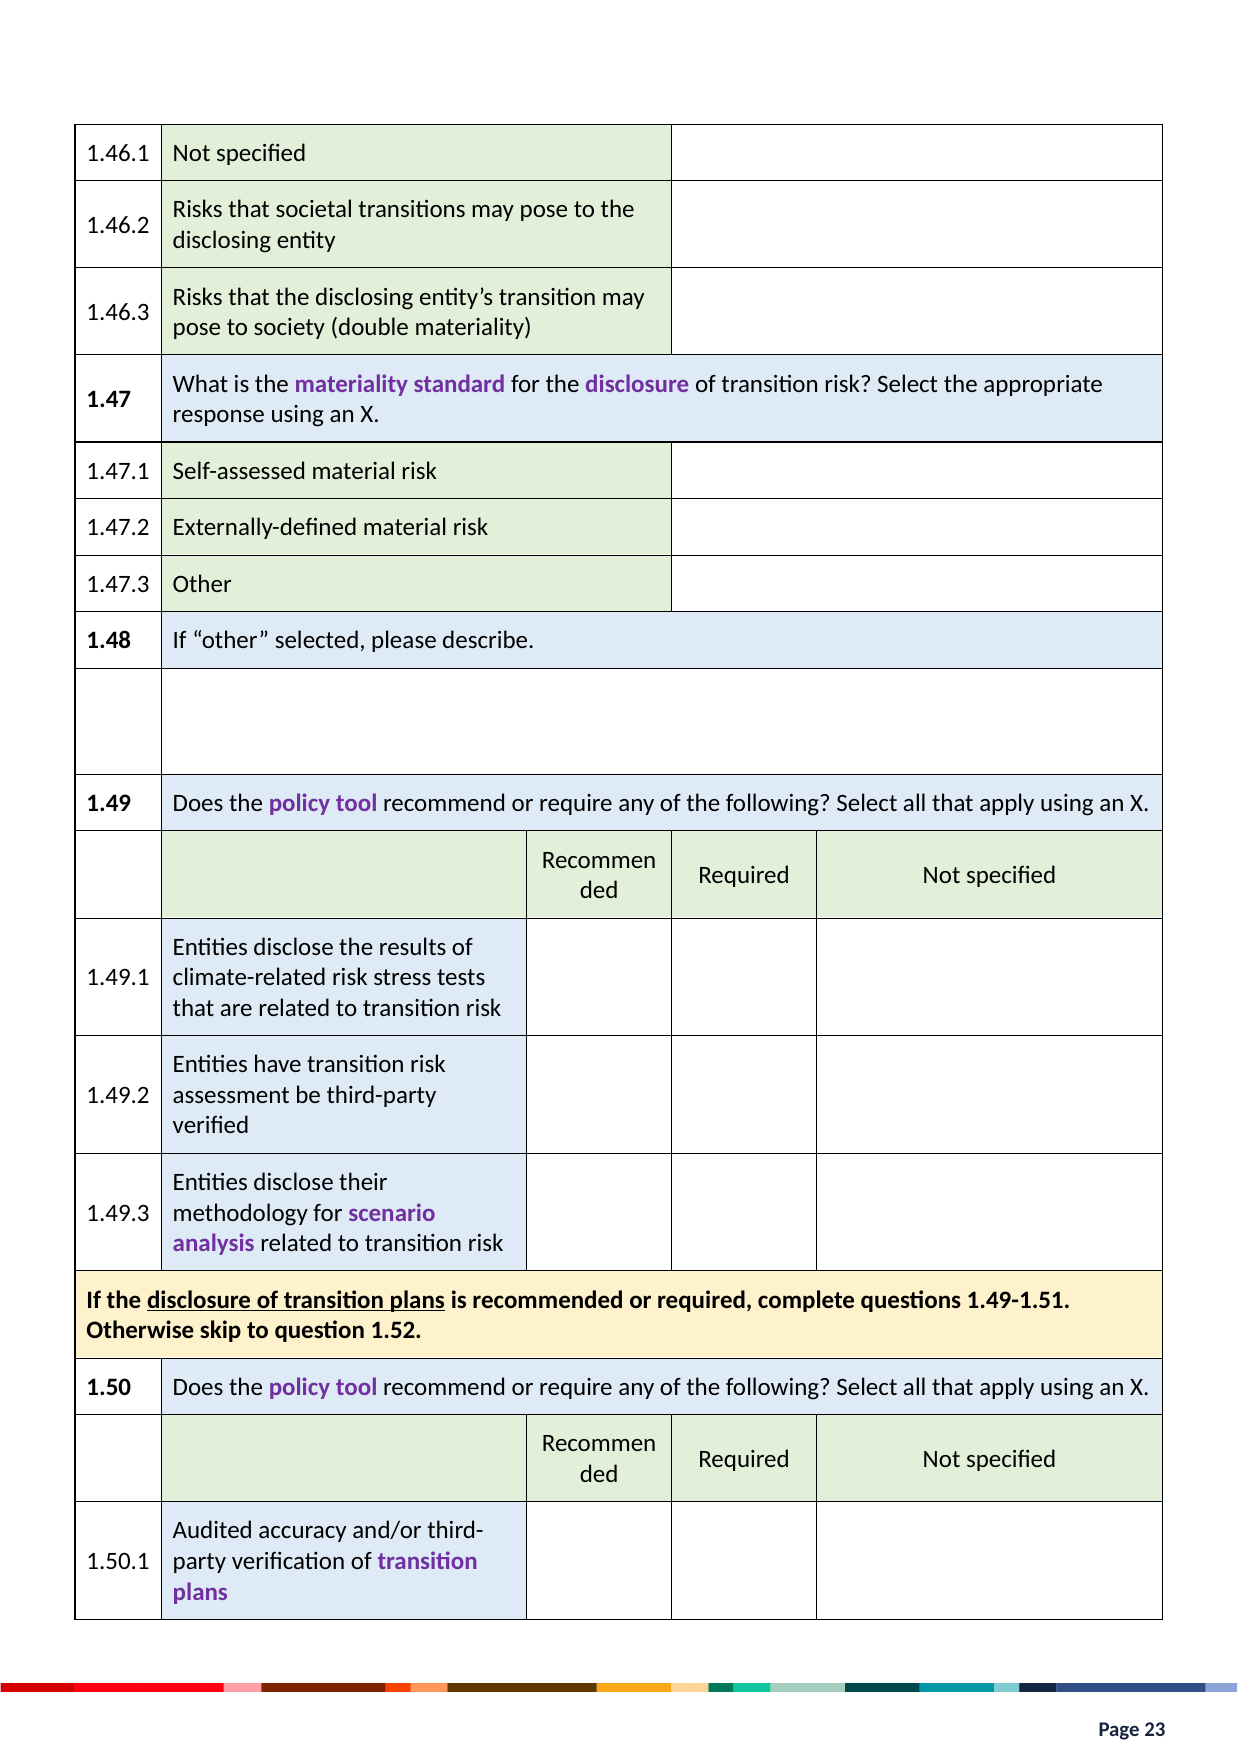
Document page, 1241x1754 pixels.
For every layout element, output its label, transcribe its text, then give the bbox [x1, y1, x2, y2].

table_cell What is the materiality standard for the disclosure of transition risk? Select the appropriate response using an X. [162, 355, 1162, 441]
table_cell [817, 1036, 1162, 1153]
table_cell [672, 125, 1162, 180]
table_cell 1.48 [76, 612, 161, 668]
table_cell [672, 556, 1162, 611]
table_cell Audited accuracy and/or third-party verification of transition plans [162, 1502, 526, 1619]
table_cell 1.46.2 [76, 181, 161, 267]
table_cell 1.49.3 [76, 1154, 161, 1270]
table_cell Required [672, 1415, 816, 1501]
table_cell If the disclosure of transition plans is recommended or required, complete questions 1.49-1.51. Otherwise skip to question 1.52. [76, 1271, 1162, 1357]
table_cell [672, 1036, 816, 1153]
table_cell [672, 443, 1162, 498]
table_cell [672, 499, 1162, 554]
table_cell [672, 1502, 816, 1619]
table_cell [817, 919, 1162, 1035]
table_cell 1.49.1 [76, 919, 161, 1035]
table_cell Not specified [817, 1415, 1162, 1501]
table_cell 1.46.3 [76, 268, 161, 354]
table_cell 1.46.1 [76, 125, 161, 180]
table_cell [527, 919, 671, 1035]
table_cell Entities have transition risk assessment be third-party verified [162, 1036, 526, 1153]
table_cell Required [672, 831, 816, 917]
table_cell [527, 1502, 671, 1619]
picture [0, 1683, 1236, 1692]
table_cell [527, 1036, 671, 1153]
table_cell 1.47.3 [76, 556, 161, 611]
table_cell [162, 1415, 526, 1501]
table_cell [527, 1154, 671, 1270]
table_cell Externally-defined material risk [162, 499, 671, 554]
table_cell [817, 1502, 1162, 1619]
table_cell Self-assessed material risk [162, 443, 671, 498]
table_cell Other [162, 556, 671, 611]
table_cell [817, 1154, 1162, 1270]
table_cell If “other” selected, please describe. [162, 612, 1162, 668]
table_cell [672, 181, 1162, 267]
table_cell 1.47.1 [76, 443, 161, 498]
table_cell Recommended [527, 1415, 671, 1501]
table_cell 1.47.2 [76, 499, 161, 554]
table_cell [672, 1154, 816, 1270]
table_cell Risks that societal transitions may pose to the disclosing entity [162, 181, 671, 267]
table_cell [672, 919, 816, 1035]
table_cell 1.50.1 [76, 1502, 161, 1619]
table_cell [76, 1415, 161, 1501]
table_cell Not specified [817, 831, 1162, 917]
table_cell Entities disclose their methodology for scenario analysis related to transition risk [162, 1154, 526, 1270]
table_cell [672, 268, 1162, 354]
table_cell Does the policy tool recommend or require any of the following? Select all that apply using an X. [162, 1359, 1162, 1414]
table_cell 1.47 [76, 355, 161, 441]
table_cell 1.50 [76, 1359, 161, 1414]
table_cell Recommended [527, 831, 671, 917]
table_cell 1.49 [76, 775, 161, 830]
table_cell Not specified [162, 125, 671, 180]
table_cell Entities disclose the results of climate-related risk stress tests that are related to transition risk [162, 919, 526, 1035]
table_cell [162, 831, 526, 917]
table_cell Does the policy tool recommend or require any of the following? Select all that apply using an X. [162, 775, 1162, 830]
table_cell [76, 669, 161, 774]
table_cell [162, 669, 1162, 774]
table_cell Risks that the disclosing entity’s transition may pose to society (double materiality) [162, 268, 671, 354]
table_cell [76, 831, 161, 917]
table_cell 1.49.2 [76, 1036, 161, 1153]
